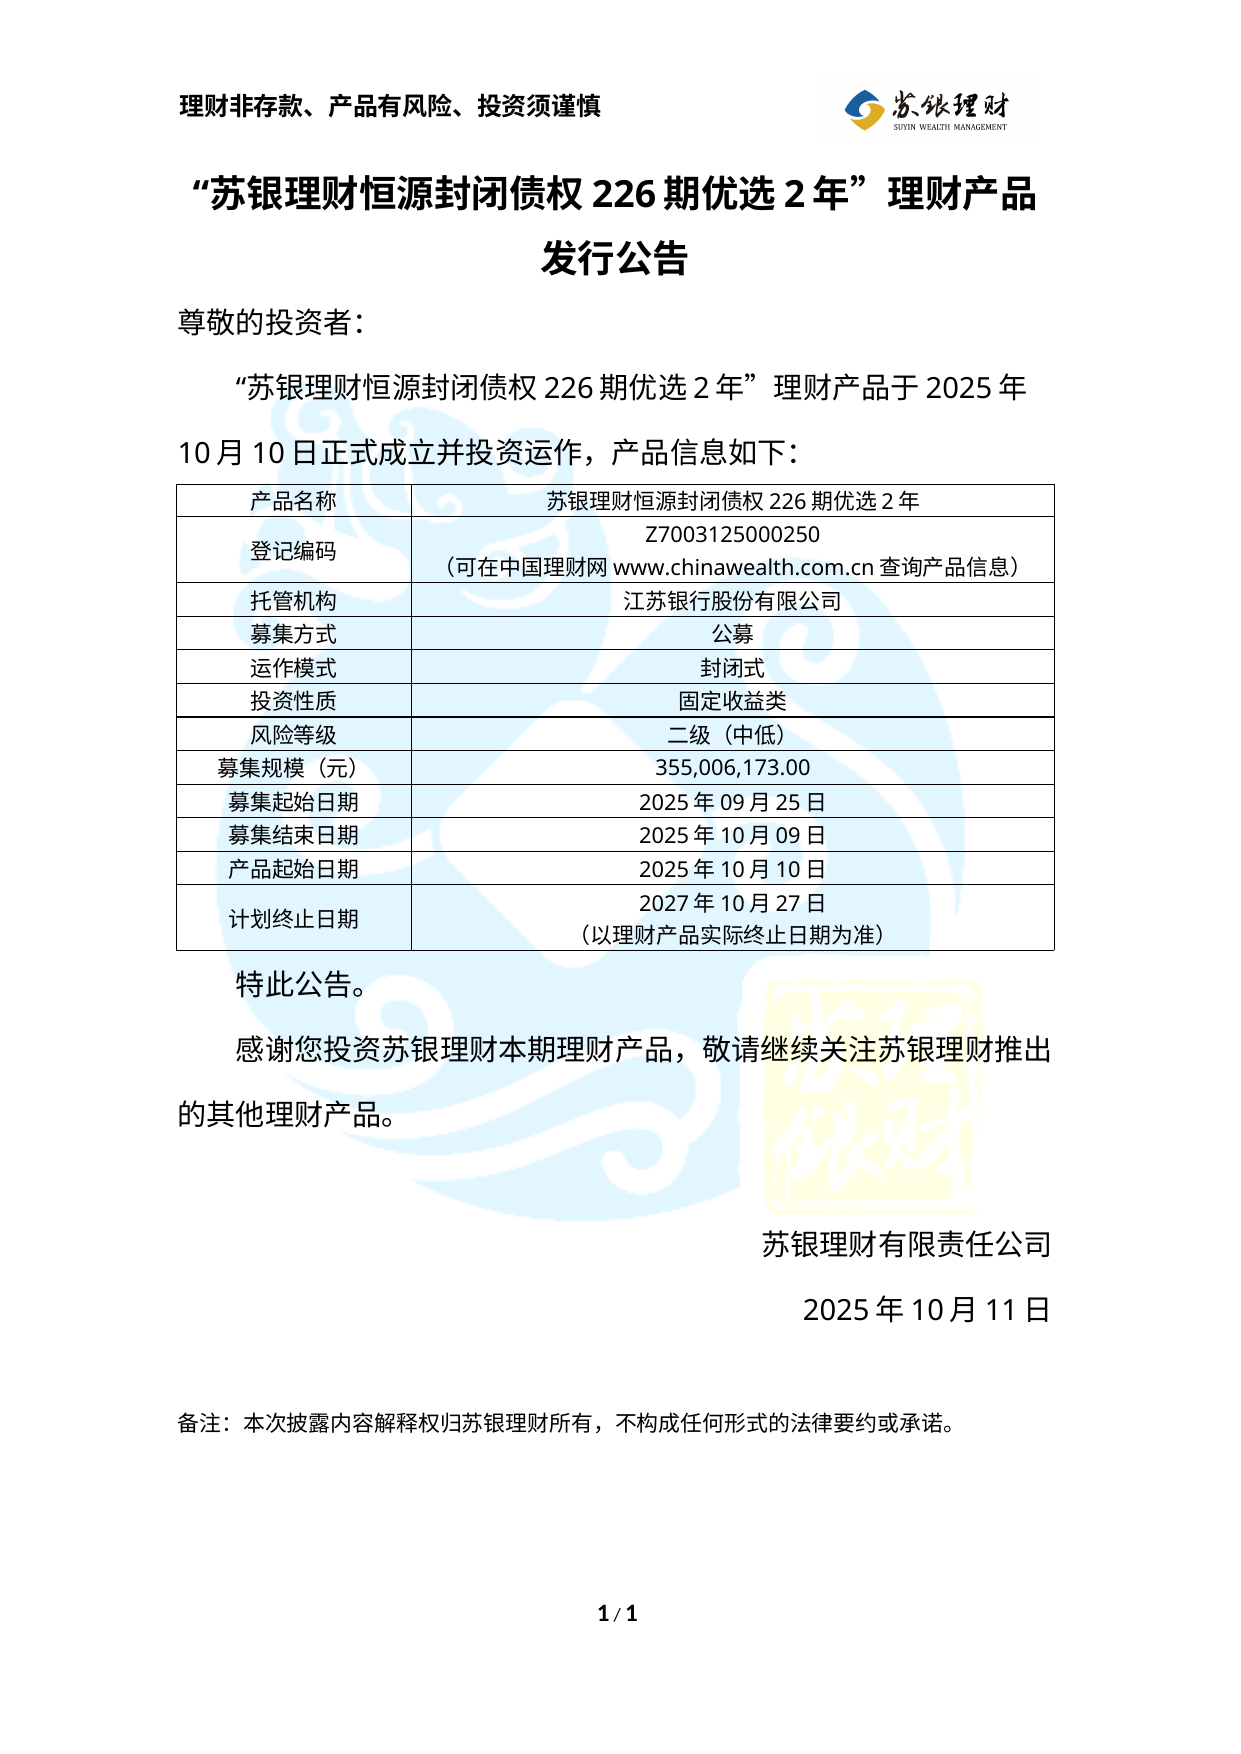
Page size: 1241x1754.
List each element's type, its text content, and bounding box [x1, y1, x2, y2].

table_cell 风险等级 [177, 718, 411, 750]
picture [820, 73, 1039, 143]
table_cell 江苏银行股份有限公司 [412, 583, 1054, 616]
table_cell 2027年10月27日 （以理财产品实际终止日期为准） [412, 885, 1054, 950]
table_cell 二级（中低） [412, 718, 1054, 750]
table_cell 355,006,173.00 [412, 751, 1054, 783]
table_cell 产品起始日期 [177, 852, 411, 884]
text 2025年10月11日 [177, 1275, 1053, 1340]
table_cell 募集方式 [177, 617, 411, 649]
text 特此公告。 [177, 951, 1053, 1015]
table_header 产品名称 [177, 485, 411, 516]
table_cell 登记编码 [177, 517, 411, 582]
table_header 苏银理财恒源封闭债权226期优选2年 [412, 485, 1054, 516]
table_cell 计划终止日期 [177, 885, 411, 950]
text 备注：本次披露内容解释权归苏银理财所有，不构成任何形式的法律要约或承诺。 [177, 1405, 1053, 1438]
table_cell 募集规模（元） [177, 751, 411, 783]
table_cell Z7003125000250 （可在中国理财网www.chinawealth.com.cn查询产品信息） [412, 517, 1054, 582]
table_cell 托管机构 [177, 583, 411, 616]
text 感谢您投资苏银理财本期理财产品，敬请继续关注苏银理财推出的其他理财产品。 [177, 1015, 1053, 1145]
text “苏银理财恒源封闭债权226期优选2年”理财产品发行公告 [177, 158, 1053, 288]
table_cell 2025年09月25日 [412, 785, 1054, 817]
table_cell 运作模式 [177, 650, 411, 683]
table_cell 募集结束日期 [177, 818, 411, 851]
table_cell 公募 [412, 617, 1054, 649]
table_cell 募集起始日期 [177, 785, 411, 817]
text 苏银理财有限责任公司 [177, 1210, 1053, 1275]
table_cell 投资性质 [177, 684, 411, 716]
text 尊敬的投资者： [177, 288, 1053, 353]
text “苏银理财恒源封闭债权226期优选2年”理财产品于2025年10月10日正式成立并投资运作，产品信息如下： [177, 353, 1053, 483]
table_cell 固定收益类 [412, 684, 1054, 716]
table_cell 2025年10月09日 [412, 818, 1054, 851]
table_cell 封闭式 [412, 650, 1054, 683]
table_cell 2025年10月10日 [412, 852, 1054, 884]
